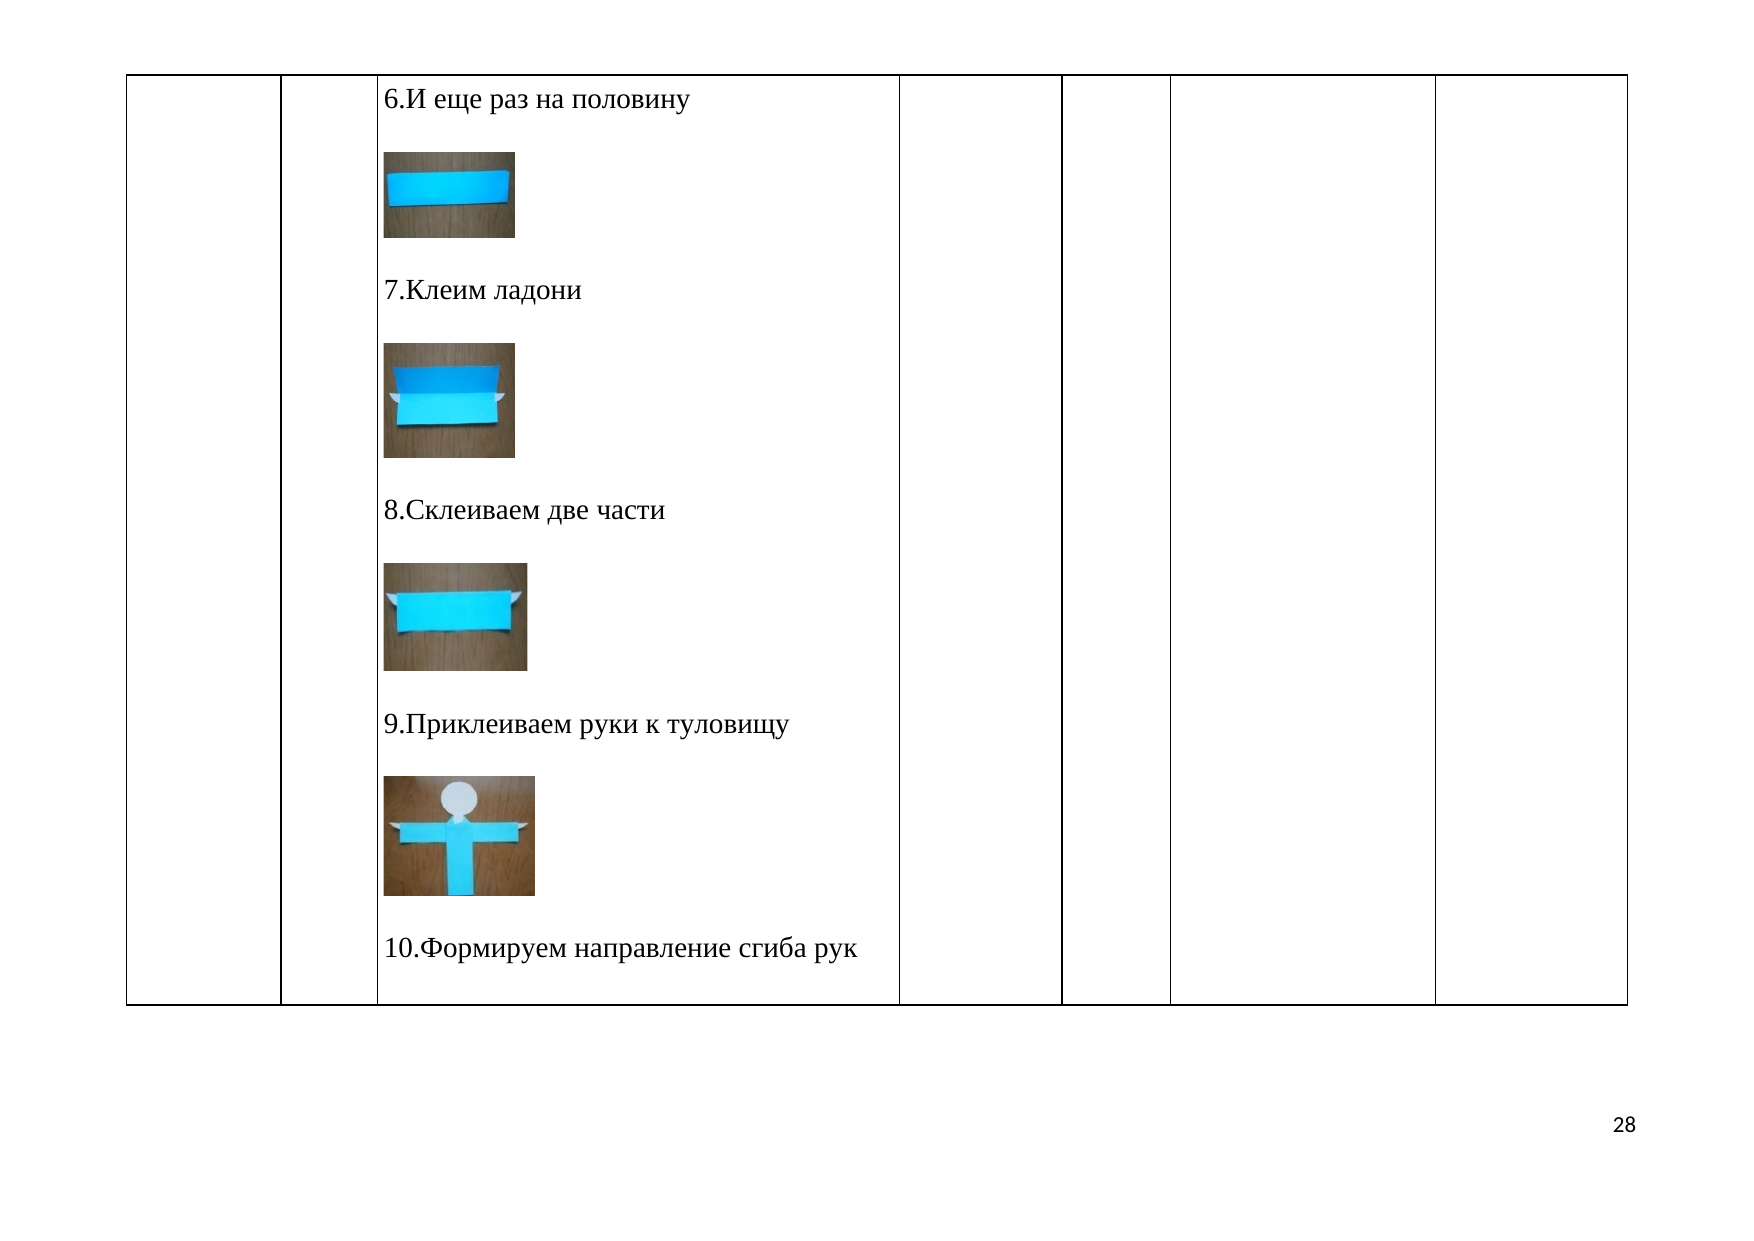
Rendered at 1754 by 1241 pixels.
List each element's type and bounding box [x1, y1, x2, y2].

table_cell [1171, 76, 1435, 1004]
table_cell [378, 76, 899, 1004]
picture [383, 343, 515, 458]
picture [383, 152, 515, 238]
table_cell [1063, 76, 1170, 1004]
table_cell [900, 76, 1061, 1004]
table_cell [282, 76, 377, 1004]
table_cell [1436, 76, 1627, 1004]
picture [383, 563, 528, 671]
table_cell [127, 76, 280, 1004]
picture [383, 776, 535, 896]
